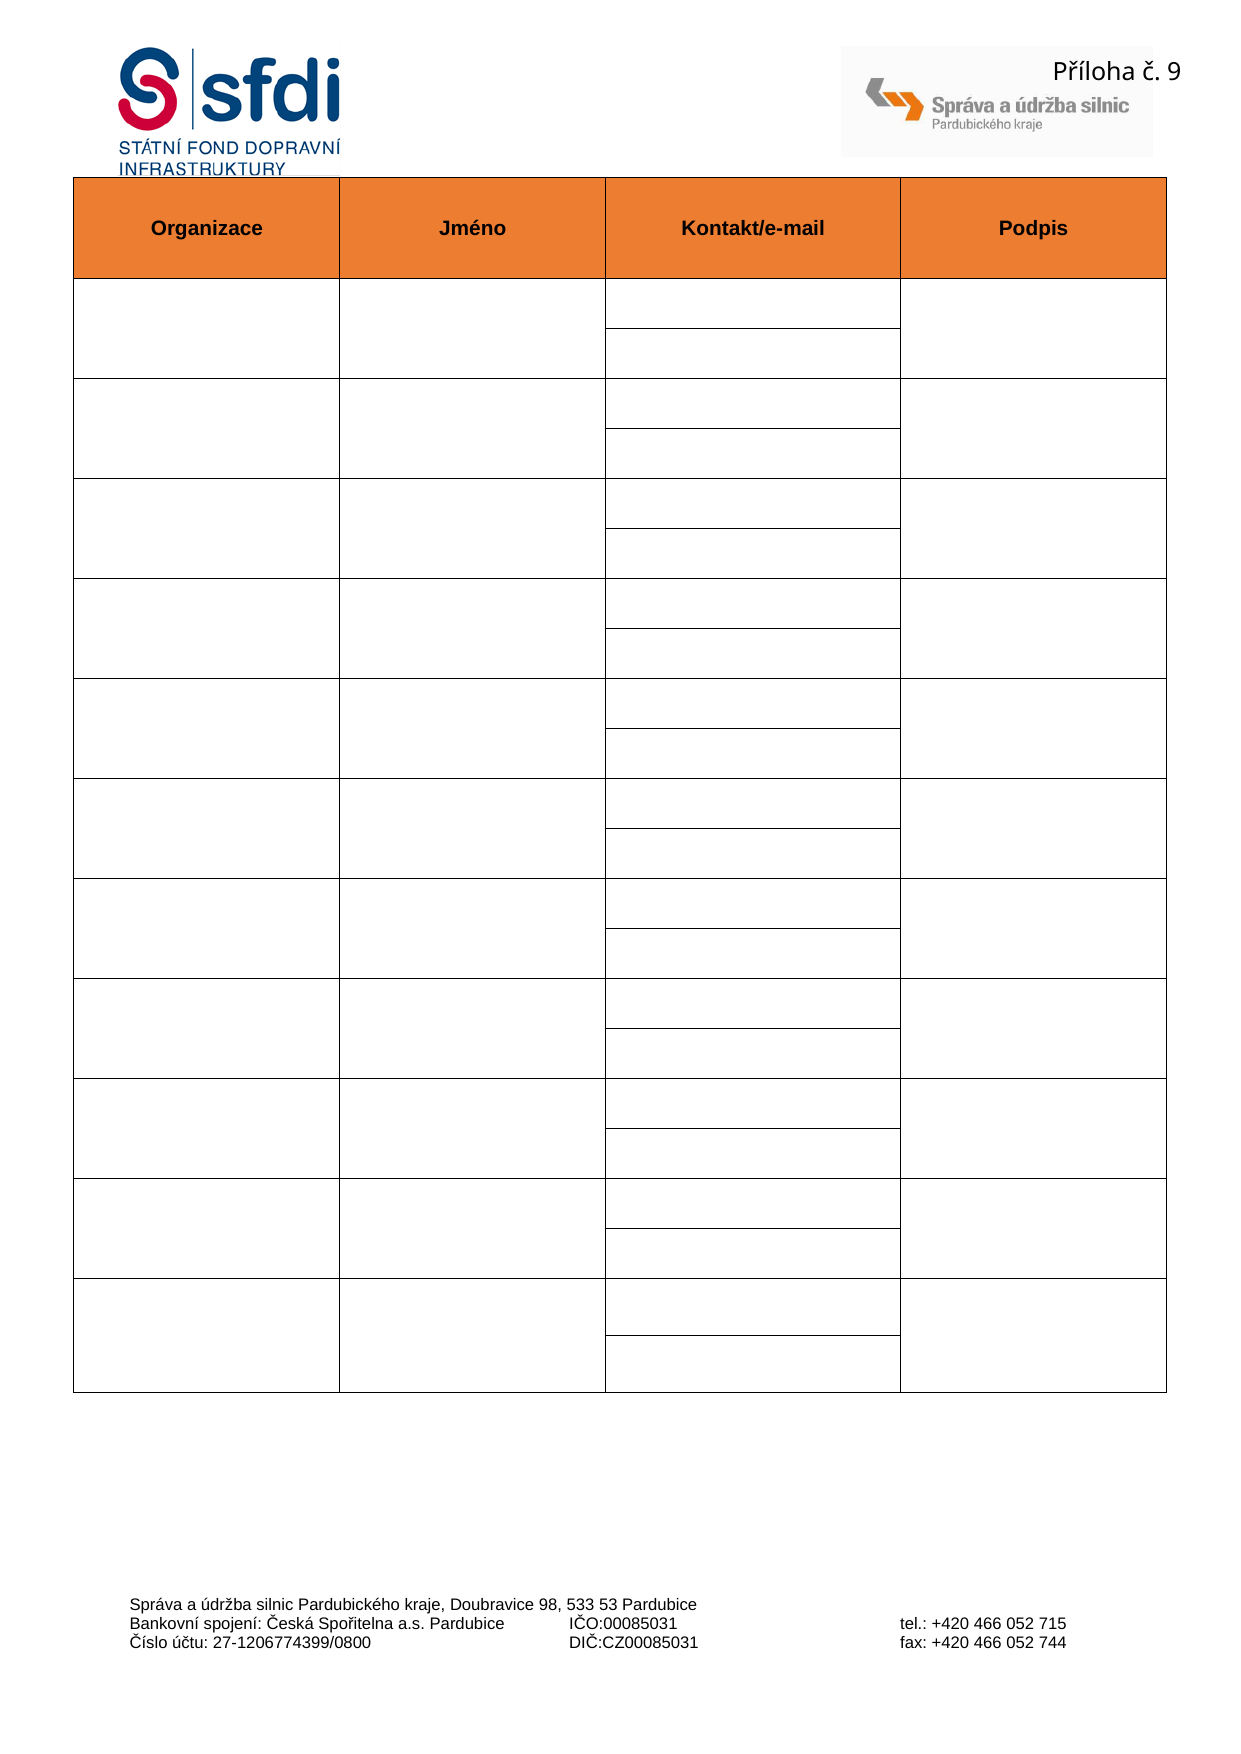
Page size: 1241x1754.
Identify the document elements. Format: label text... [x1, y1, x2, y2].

table_cell [606, 379, 900, 428]
table_cell [901, 379, 1166, 478]
table_cell [340, 679, 605, 778]
table_cell [340, 479, 605, 578]
table_cell [74, 1079, 339, 1178]
table_cell [74, 1179, 339, 1278]
table_cell [606, 529, 900, 578]
table_cell [606, 729, 900, 778]
table_cell [606, 879, 900, 928]
table_cell [606, 1336, 900, 1392]
table_cell [340, 279, 605, 378]
table_cell [901, 879, 1166, 978]
table_cell [340, 379, 605, 478]
table_cell [901, 1279, 1166, 1392]
table_cell [74, 779, 339, 878]
table_cell [340, 1279, 605, 1392]
table_cell [340, 579, 605, 678]
table_cell [606, 329, 900, 378]
table_header Podpis [901, 178, 1166, 278]
table_cell [74, 379, 339, 478]
table_header Jméno [340, 178, 605, 278]
table_cell [606, 479, 900, 528]
table_cell [901, 579, 1166, 678]
table_cell [606, 629, 900, 678]
table_cell [74, 979, 339, 1078]
picture [118, 45, 340, 176]
table_cell [901, 979, 1166, 1078]
table_cell [606, 1279, 900, 1335]
table_cell [606, 979, 900, 1028]
table_cell [606, 1129, 900, 1178]
table_header Kontakt/e-mail [606, 178, 900, 278]
table_cell [901, 679, 1166, 778]
table_cell [606, 1029, 900, 1078]
table_cell [606, 1079, 900, 1128]
table_cell [340, 779, 605, 878]
table_cell [901, 1179, 1166, 1278]
table_cell [74, 879, 339, 978]
table_cell [901, 1079, 1166, 1178]
table_cell [340, 879, 605, 978]
table_cell [606, 579, 900, 628]
table_cell [340, 979, 605, 1078]
table_cell [606, 829, 900, 878]
table_cell [74, 1279, 339, 1392]
table_cell [340, 1079, 605, 1178]
table_cell [901, 779, 1166, 878]
table_cell [606, 1179, 900, 1228]
table_cell [606, 779, 900, 828]
table_cell [74, 579, 339, 678]
table_cell [901, 479, 1166, 578]
table_cell [606, 429, 900, 478]
table_cell [340, 1179, 605, 1278]
table_cell [606, 679, 900, 728]
table_cell [606, 1229, 900, 1278]
table_header Organizace [74, 178, 339, 278]
table_cell [74, 279, 339, 378]
table_cell [606, 279, 900, 328]
table_cell [901, 279, 1166, 378]
table_cell [74, 479, 339, 578]
table_cell [74, 679, 339, 778]
table_cell [606, 929, 900, 978]
